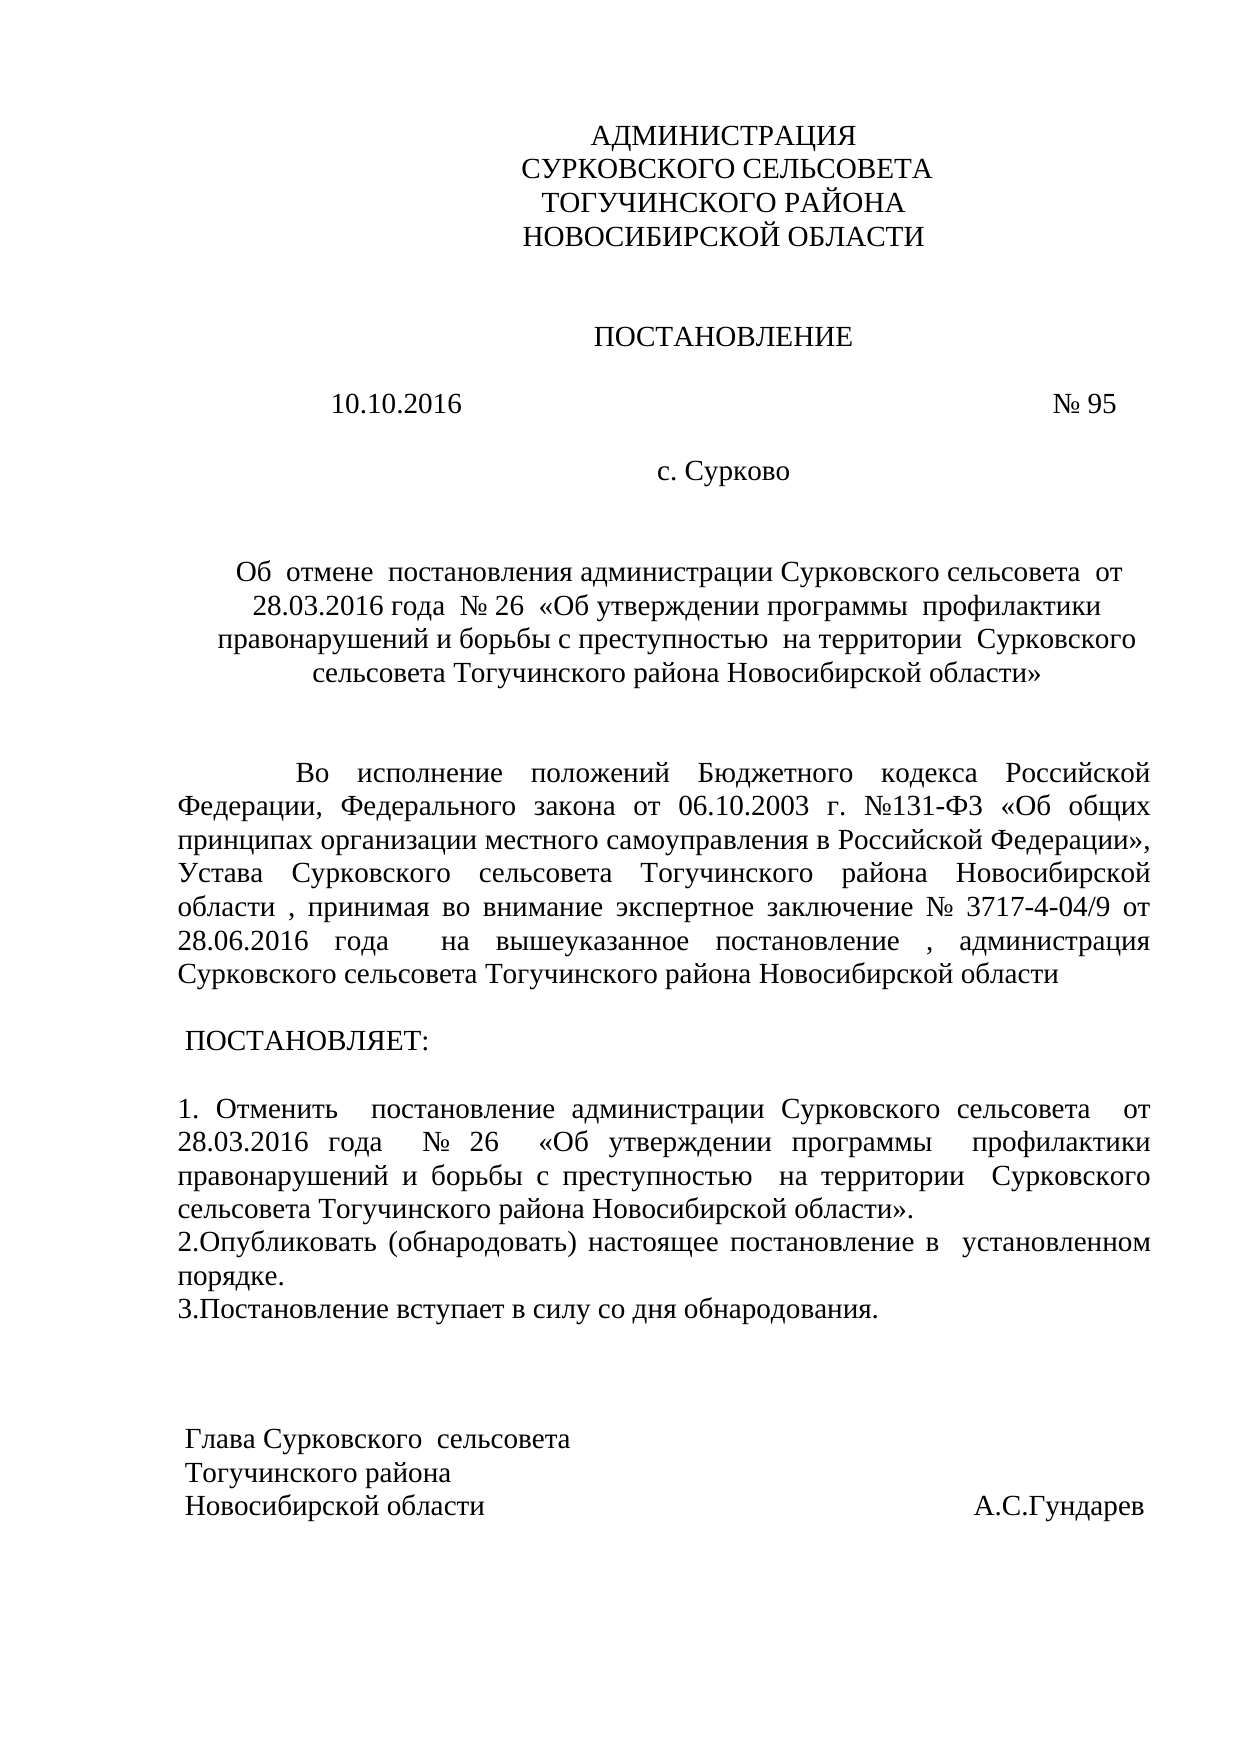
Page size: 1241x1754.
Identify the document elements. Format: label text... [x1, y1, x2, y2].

text Тогучинского района [177, 1455, 1152, 1488]
text Об отмене постановления администрации Сурковского сельсовета от 28.03.2016 года № 26 «Об утверждении программы профилактики правонарушений и борьбы с преступностью на территории Сурковского сельсовета Тогучинского района Новосибирской области» [202, 554, 1152, 688]
text СУРКОВСКОГО СЕЛЬСОВЕТА [177, 152, 1152, 185]
text ТОГУЧИНСКОГО РАЙОНА [177, 185, 1152, 219]
text 3.Постановление вступает в силу со дня обнародования. [177, 1292, 1152, 1326]
text 1. Отменить постановление администрации Сурковского сельсовета от 28.03.2016 года № 26 «Об утверждении программы профилактики правонарушений и борьбы с преступностью на территории Сурковского сельсовета Тогучинского района Новосибирской области». [177, 1091, 1152, 1225]
text 10.10.2016 № 95 [177, 386, 1152, 420]
text Глава Сурковского сельсовета [177, 1421, 1152, 1455]
text 2.Опубликовать (обнародовать) настоящее постановление в установленном порядке. [177, 1225, 1152, 1292]
text АДМИНИСТРАЦИЯ [177, 118, 1152, 152]
text НОВОСИБИРСКОЙ ОБЛАСТИ [177, 219, 1152, 252]
text с. Сурково [177, 453, 1152, 487]
text ПОСТАНОВЛЯЕТ: [177, 1024, 1151, 1057]
text ПОСТАНОВЛЕНИЕ [177, 319, 1152, 353]
text Во исполнение положений Бюджетного кодекса Российской Федерации, Федерального закона от 06.10.2003 г. №131-Ф3 «Об общих принципах организации местного самоуправления в Российской Федерации», Устава Сурковского сельсовета Тогучинского района Новосибирской области , принимая во внимание экспертное заключение № 3717-4-04/9 от 28.06.2016 года на вышеуказанное постановление , администрация Сурковского сельсовета Тогучинского района Новосибирской области [177, 755, 1151, 990]
text Новосибирской области А.С.Гундарев [177, 1488, 1152, 1522]
